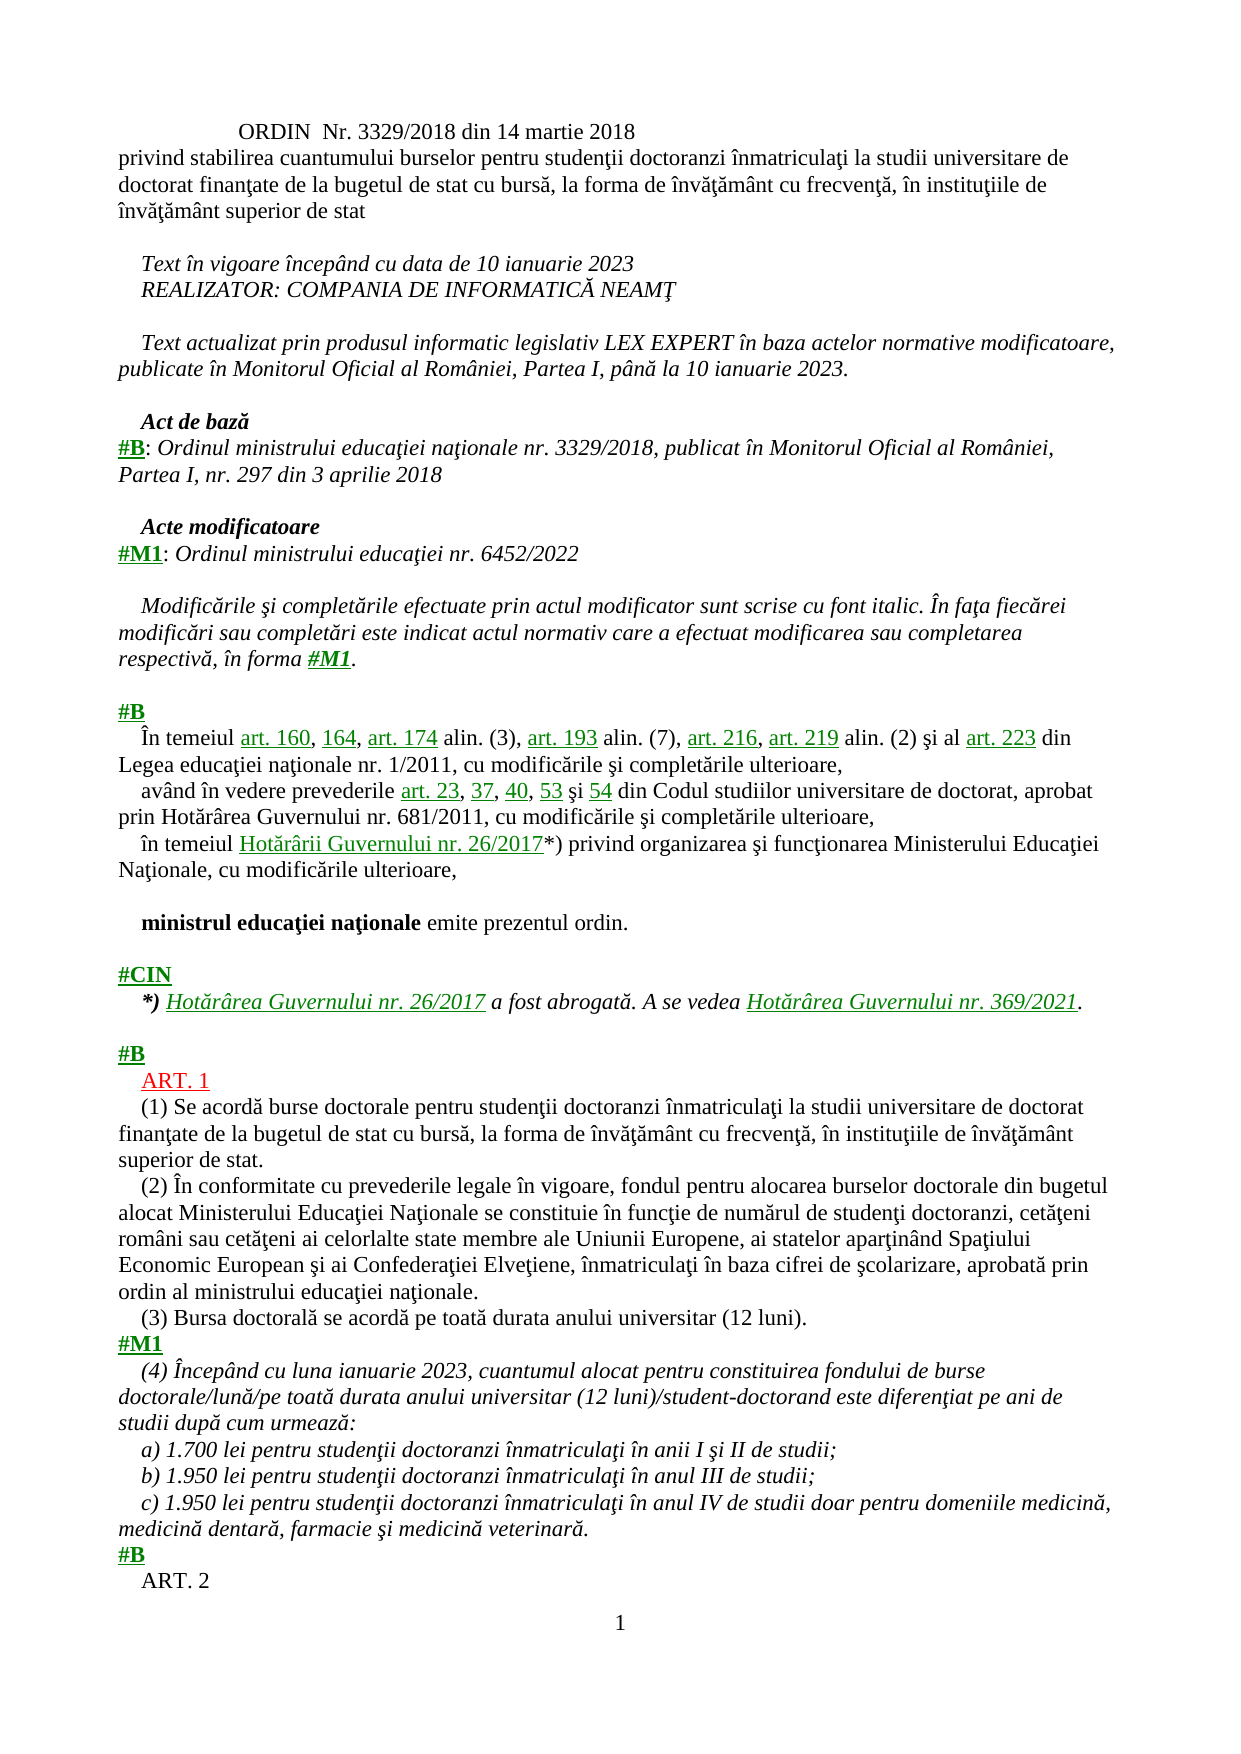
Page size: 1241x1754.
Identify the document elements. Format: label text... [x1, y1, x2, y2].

text (3) Bursa doctorală se acordă pe toată durata anului universitar (12 luni). [118, 1304, 1122, 1330]
text ORDIN Nr. 3329/2018 din 14 martie 2018 [118, 118, 1122, 144]
text (1) Se acordă burse doctorale pentru studenţii doctoranzi înmatriculaţi la studii universitare de doctorat finanţate de la bugetul de stat cu bursă, la forma de învăţământ cu frecvenţă, în instituţiile de învăţământ superior de stat. [118, 1093, 1122, 1172]
text (2) În conformitate cu prevederile legale în vigoare, fondul pentru alocarea burselor doctorale din bugetul alocat Ministerului Educaţiei Naţionale se constituie în funcţie de numărul de studenţi doctoranzi, cetăţeni români sau cetăţeni ai celorlalte state membre ale Uniunii Europene, ai statelor aparţinând Spaţiului Economic European şi ai Confederaţiei Elveţiene, înmatriculaţi în baza cifrei de şcolarizare, aprobată prin ordin al ministrului educaţiei naţionale. [118, 1172, 1122, 1304]
text Acte modificatoare [118, 513, 1122, 540]
text #B [118, 1541, 1122, 1568]
text a) 1.700 lei pentru studenţii doctoranzi înmatriculaţi în anii I şi II de studii; [118, 1436, 1122, 1462]
text #CIN [118, 961, 1122, 988]
text Act de bază [118, 408, 1122, 434]
text c) 1.950 lei pentru studenţii doctoranzi înmatriculaţi în anul IV de studii doar pentru domeniile medicină, medicină dentară, farmacie şi medicină veterinară. [118, 1488, 1122, 1541]
text În temeiul art. 160, 164, art. 174 alin. (3), art. 193 alin. (7), art. 216, art. 219 alin. (2) şi al art. 223 din Legea educaţiei naţionale nr. 1/2011, cu modificările şi completările ulterioare, [118, 724, 1122, 777]
text (4) Începând cu luna ianuarie 2023, cuantumul alocat pentru constituirea fondului de burse doctorale/lună/pe toată durata anului universitar (12 luni)/student-doctorand este diferenţiat pe ani de studii după cum urmează: [118, 1357, 1122, 1436]
text ART. 2 [118, 1568, 1122, 1594]
text având în vedere prevederile art. 23, 37, 40, 53 şi 54 din Codul studiilor universitare de doctorat, aprobat prin Hotărârea Guvernului nr. 681/2011, cu modificările şi completările ulterioare, [118, 777, 1122, 830]
text Modificările şi completările efectuate prin actul modificator sunt scrise cu font italic. În faţa fiecărei modificări sau completări este indicat actul normativ care a efectuat modificarea sau completarea respectivă, în forma #M1. [118, 592, 1122, 672]
text în temeiul Hotărârii Guvernului nr. 26/2017*) privind organizarea şi funcţionarea Ministerului Educaţiei Naţionale, cu modificările ulterioare, [118, 830, 1122, 882]
text #M1 [118, 1330, 1122, 1357]
text #M1: Ordinul ministrului educaţiei nr. 6452/2022 [118, 540, 1122, 566]
text ministrul educaţiei naţionale emite prezentul ordin. [118, 909, 1122, 935]
text ART. 1 [118, 1067, 1122, 1093]
text b) 1.950 lei pentru studenţii doctoranzi înmatriculaţi în anul III de studii; [118, 1462, 1122, 1488]
text #B [118, 1041, 1122, 1067]
text *) Hotărârea Guvernului nr. 26/2017 a fost abrogată. A se vedea Hotărârea Guvernului nr. 369/2021. [118, 988, 1122, 1014]
text #B: Ordinul ministrului educaţiei naţionale nr. 3329/2018, publicat în Monitorul Oficial al României, Partea I, nr. 297 din 3 aprilie 2018 [118, 434, 1122, 487]
text Text actualizat prin produsul informatic legislativ LEX EXPERT în baza actelor normative modificatoare, publicate în Monitorul Oficial al României, Partea I, până la 10 ianuarie 2023. [118, 329, 1122, 382]
text Text în vigoare începând cu data de 10 ianuarie 2023 [118, 250, 1122, 276]
text REALIZATOR: COMPANIA DE INFORMATICĂ NEAMŢ [118, 276, 1122, 303]
text #B [118, 698, 1122, 724]
text privind stabilirea cuantumului burselor pentru studenţii doctoranzi înmatriculaţi la studii universitare de doctorat finanţate de la bugetul de stat cu bursă, la forma de învăţământ cu frecvenţă, în instituţiile de învăţământ superior de stat [118, 144, 1122, 223]
